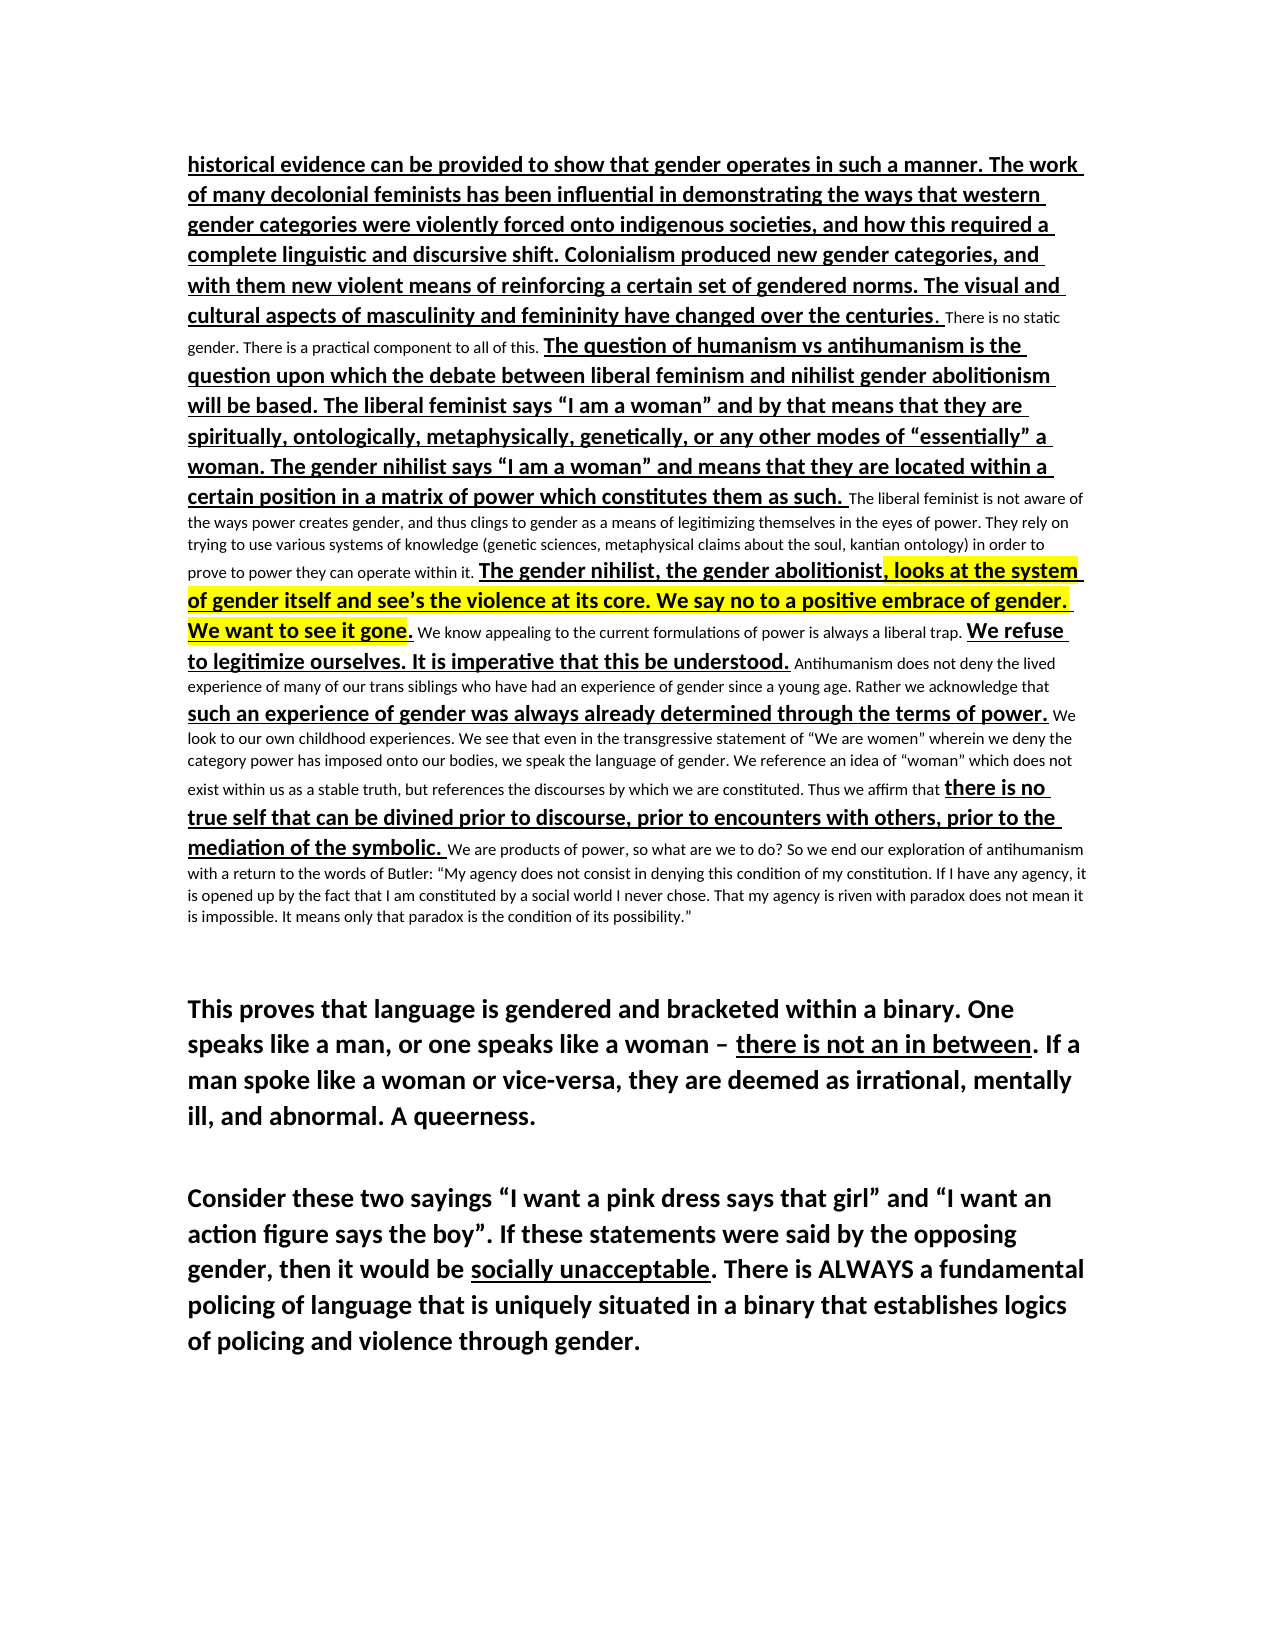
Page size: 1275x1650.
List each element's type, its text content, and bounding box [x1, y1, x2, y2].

subtitle This proves that language is gendered and bracketed within a binary. One speaks like a man, or one speaks like a woman – there is not an in between. If a man spoke like a woman or vice-versa, they are deemed as irrational, mentally ill, and abnormal. A queerness. [187, 992, 1087, 1132]
subtitle Consider these two sayings “I want a pink dress says that girl” and “I want an action figure says the boy”. If these statements were said by the opposing gender, then it would be socially unacceptable. There is ALWAYS a fundamental policing of language that is uniquely situated in a binary that establishes logics of policing and violence through gender. [187, 1181, 1087, 1357]
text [187, 150, 1087, 927]
